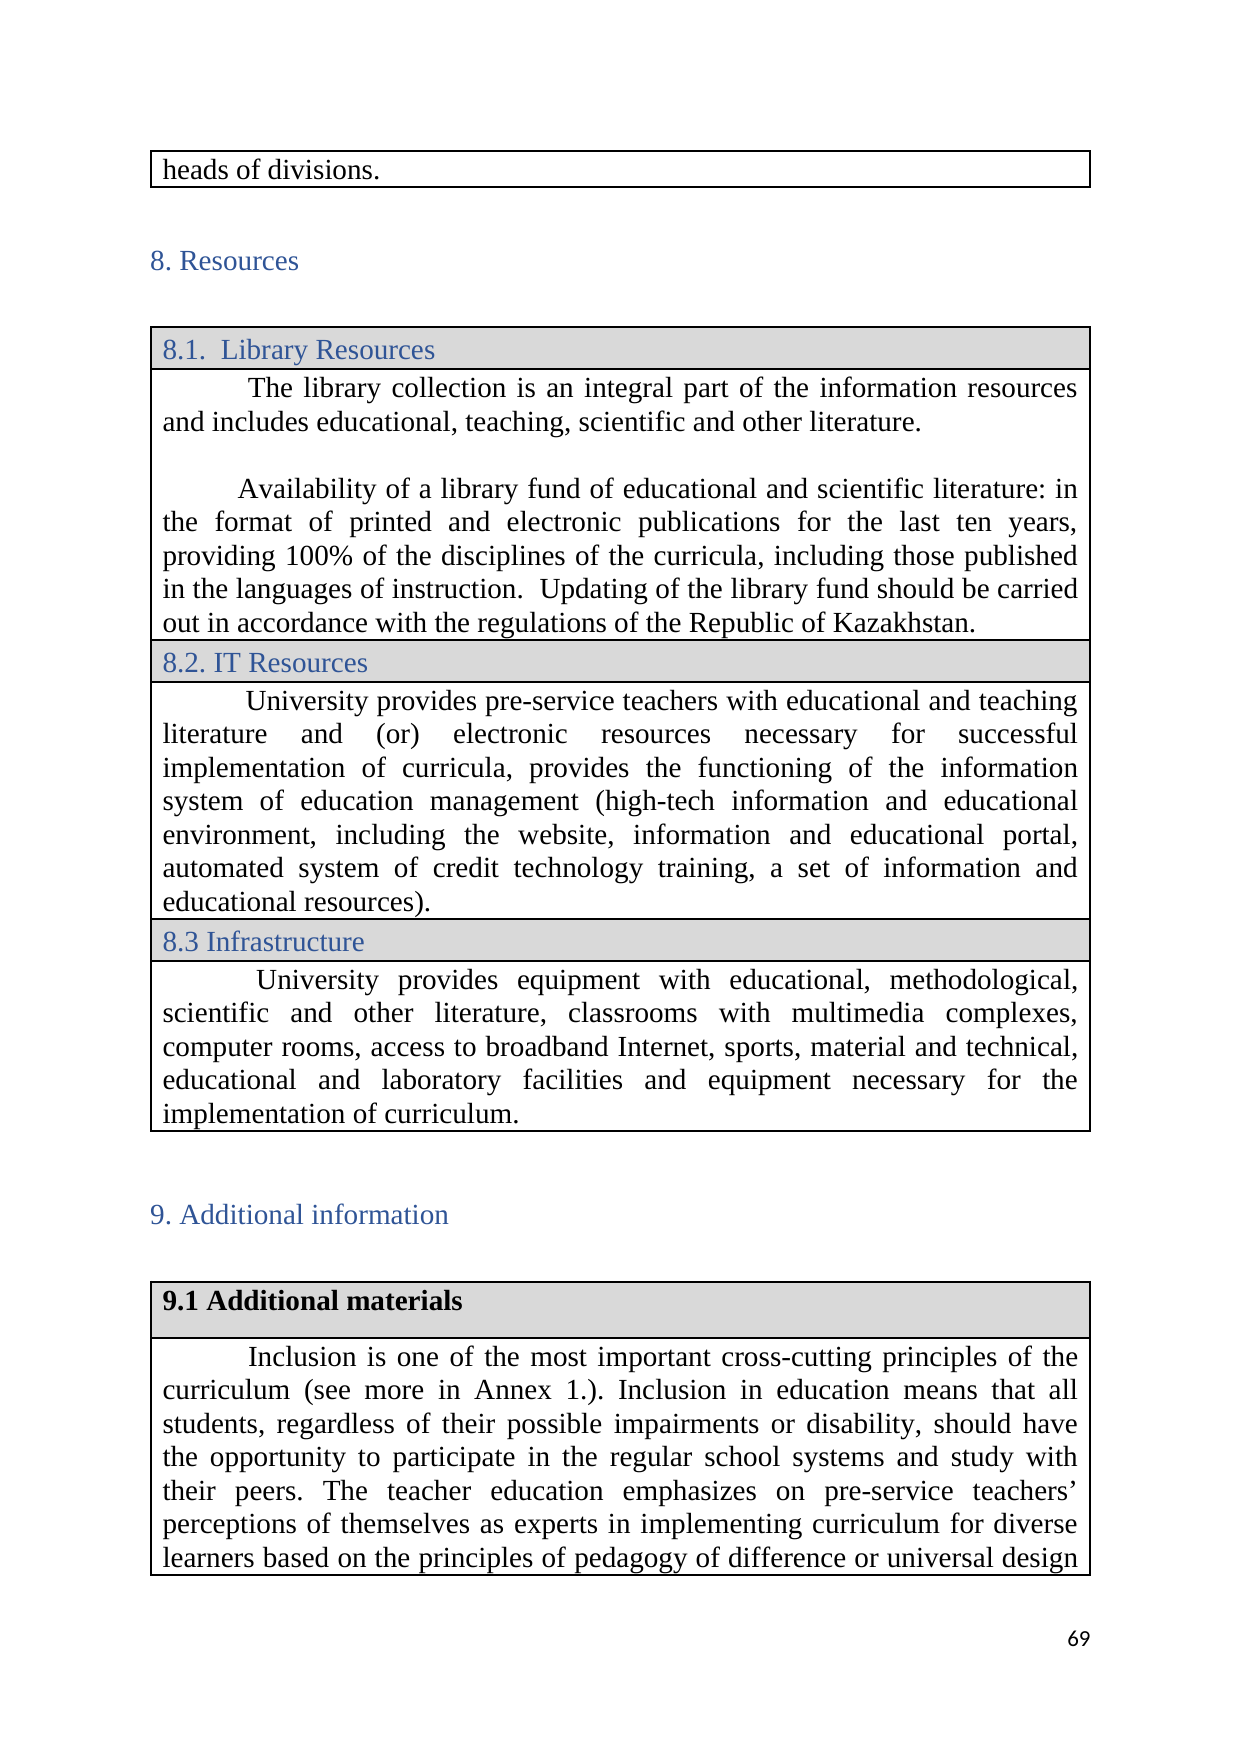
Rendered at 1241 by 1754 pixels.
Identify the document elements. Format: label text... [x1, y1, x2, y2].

table_header 8.1. Library Resources [152, 328, 1089, 368]
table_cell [152, 1339, 1089, 1573]
subtitle 9. Additional information [150, 1197, 1090, 1231]
table_cell 8.2. IT Resources [152, 641, 1089, 681]
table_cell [152, 152, 1089, 186]
table_cell University provides pre-service teachers with educational and teaching literature and (or) electronic resources necessary for successful implementation of curricula, provides the functioning of the information system of education management (high-tech information and educational environment, including the website, information and educational portal, automated system of credit technology training, a set of information and educational resources). [152, 683, 1089, 918]
table_cell The library collection is an integral part of the information resources and includes educational, teaching, scientific and other literature. Availability of a library fund of educational and scientific literature: in the format of printed and electronic publications for the last ten years, providing 100% of the disciplines of the curricula, including those published in the languages of instruction. Updating of the library fund should be carried out in accordance with the regulations of the Republic of Kazakhstan. [152, 370, 1089, 638]
subtitle 8. Resources [150, 243, 1090, 276]
table_cell University provides equipment with educational, methodological, scientific and other literature, classrooms with multimedia complexes, computer rooms, access to broadband Internet, sports, material and technical, educational and laboratory facilities and equipment necessary for the implementation of curriculum. [152, 962, 1089, 1129]
table_cell 8.3 Infrastructure [152, 920, 1089, 960]
table_header 9.1 Additional materials [152, 1283, 1089, 1337]
